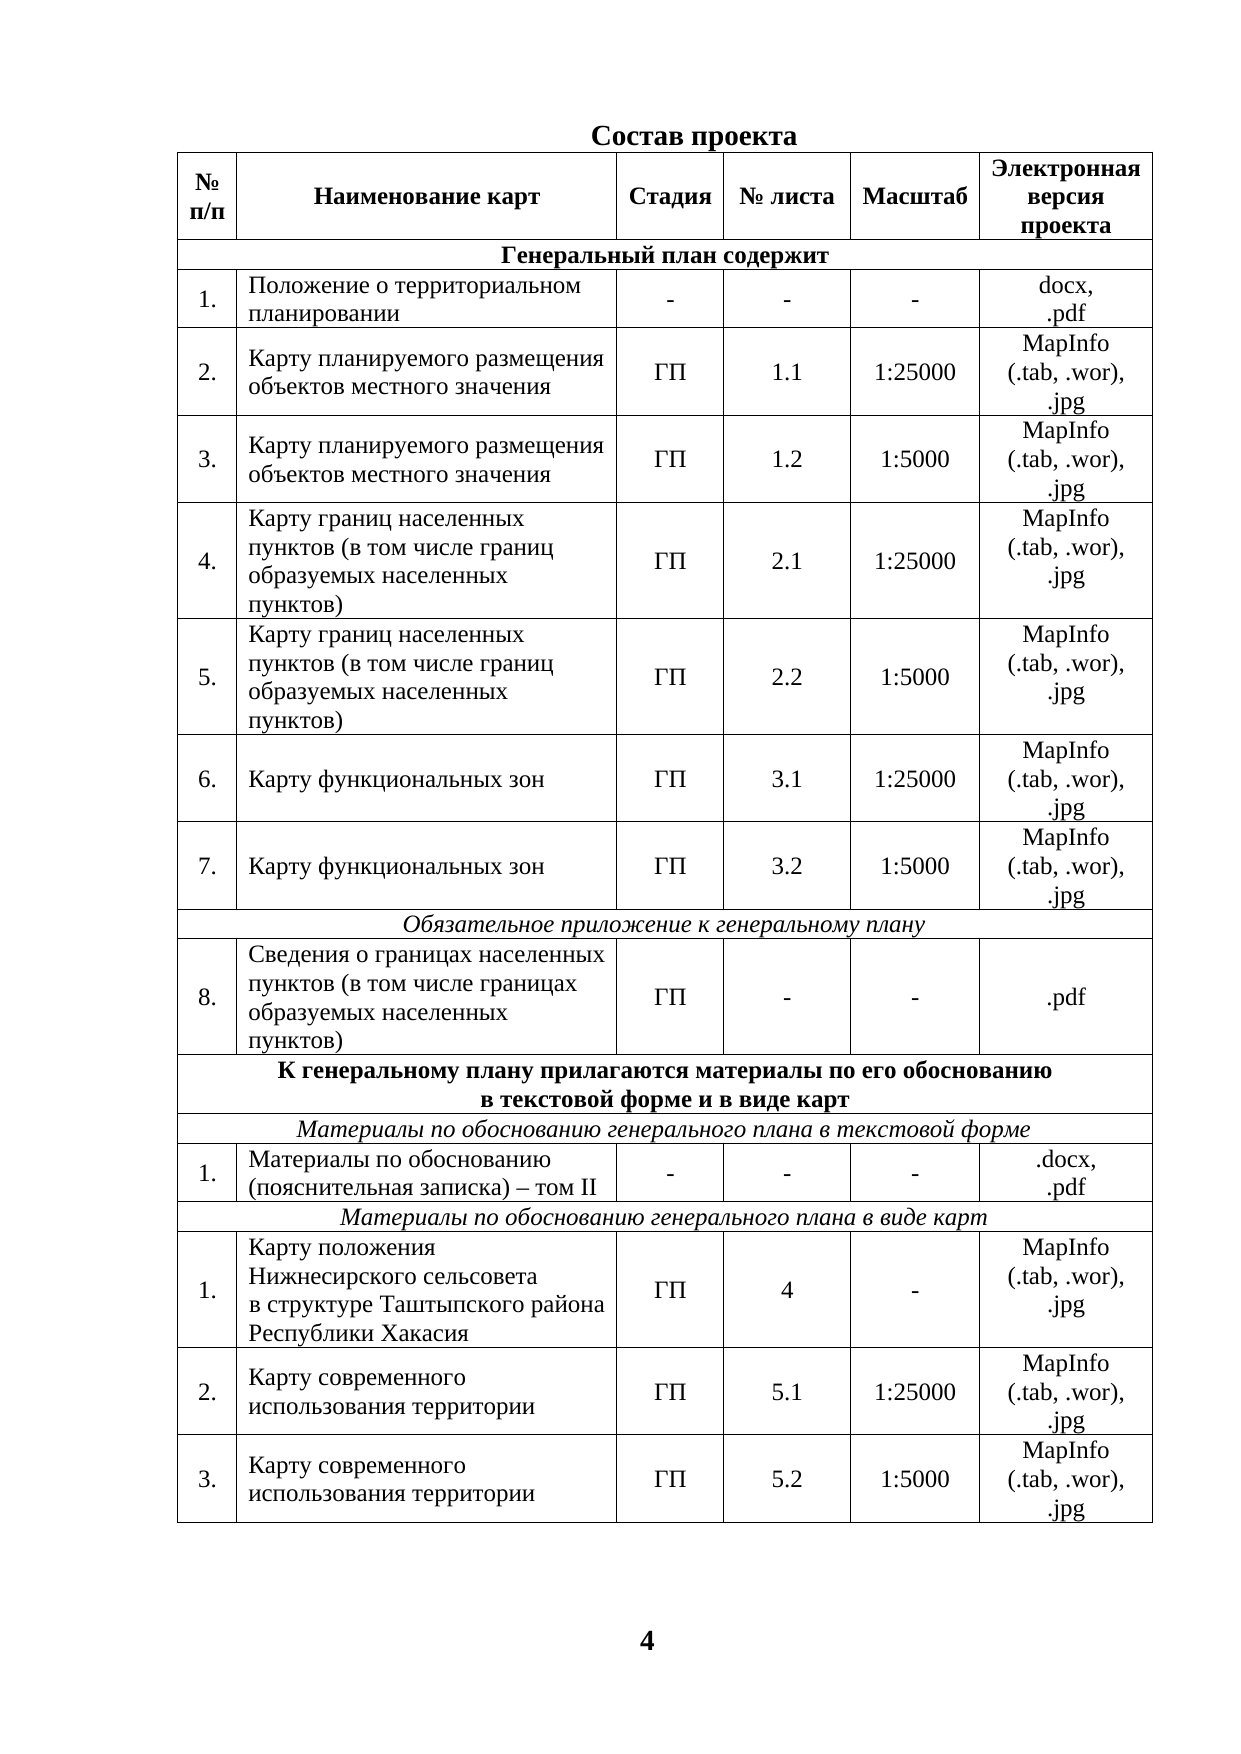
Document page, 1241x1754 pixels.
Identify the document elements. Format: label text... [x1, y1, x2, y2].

subtitle Состав проекта [177, 118, 1152, 152]
table_cell 1.1 [724, 328, 850, 414]
table_cell - [724, 1144, 850, 1201]
table_cell 1:5000 [851, 1435, 979, 1522]
table_cell [178, 503, 236, 618]
table_cell Генеральный план содержит [178, 240, 1152, 269]
table_cell 5.1 [724, 1348, 850, 1434]
table_cell 1:5000 [851, 822, 979, 908]
table_cell Карту границ населенных пунктов (в том числе границ образуемых населенных пунктов) [237, 503, 616, 618]
table_cell MapInfo (.tab, .wor), .jpg [980, 735, 1152, 821]
table_cell 1:5000 [851, 619, 979, 734]
table_cell Карту планируемого размещения объектов местного значения [237, 328, 616, 414]
table_cell [178, 1435, 236, 1522]
table_cell MapInfo (.tab, .wor), .jpg [980, 1232, 1152, 1347]
table_cell ГП [617, 619, 723, 734]
table_cell [178, 822, 236, 908]
table_header Электронная версия проекта [980, 153, 1152, 239]
table_cell - [851, 1232, 979, 1347]
table_cell .docx, .pdf [980, 1144, 1152, 1201]
table_cell - [617, 270, 723, 327]
table_cell Карту функциональных зон [237, 822, 616, 908]
table_cell Материалы по обоснованию генерального плана в текстовой форме [178, 1114, 1152, 1143]
table_header № листа [724, 153, 850, 239]
table_cell Карту современного использования территории [237, 1435, 616, 1522]
table_cell ГП [617, 416, 723, 502]
table_cell [178, 416, 236, 502]
table_cell ГП [617, 735, 723, 821]
table_cell Материалы по обоснованию (пояснительная записка) – том II [237, 1144, 616, 1201]
table_cell [178, 1348, 236, 1434]
table_cell MapInfo (.tab, .wor), .jpg [980, 503, 1152, 618]
table_header № п/п [178, 153, 236, 239]
table_cell MapInfo (.tab, .wor), .jpg [980, 1348, 1152, 1434]
table_cell 5.2 [724, 1435, 850, 1522]
table_cell Карту функциональных зон [237, 735, 616, 821]
table_cell Материалы по обоснованию генерального плана в виде карт [178, 1202, 1152, 1231]
table_cell 3.1 [724, 735, 850, 821]
table_cell ГП [617, 328, 723, 414]
table_cell 4 [724, 1232, 850, 1347]
table_cell [178, 1232, 236, 1347]
table_cell - [617, 1144, 723, 1201]
table_cell 1:5000 [851, 416, 979, 502]
table_cell 1:25000 [851, 1348, 979, 1434]
table_cell Карту современного использования территории [237, 1348, 616, 1434]
table_cell Положение о территориальном планировании [237, 270, 616, 327]
table_cell ГП [617, 1232, 723, 1347]
table_cell [178, 270, 236, 327]
table_header Наименование карт [237, 153, 616, 239]
table_cell - [724, 270, 850, 327]
table_cell [178, 619, 236, 734]
table_cell docx, .pdf [980, 270, 1152, 327]
table_cell 3.2 [724, 822, 850, 908]
table_cell - [851, 1144, 979, 1201]
table_cell [178, 328, 236, 414]
table_cell Карту границ населенных пунктов (в том числе границ образуемых населенных пунктов) [237, 619, 616, 734]
table_cell [178, 939, 236, 1054]
table_cell MapInfo (.tab, .wor), .jpg [980, 328, 1152, 414]
table_cell 1.2 [724, 416, 850, 502]
table_cell 1:25000 [851, 328, 979, 414]
table_cell Обязательное приложение к генеральному плану [178, 910, 1152, 938]
table_cell 2.1 [724, 503, 850, 618]
table_cell MapInfo (.tab, .wor), .jpg [980, 619, 1152, 734]
table_cell - [851, 939, 979, 1054]
table_cell Карту положения Нижнесирского сельсовета в структуре Таштыпского района Республики Хакасия [237, 1232, 616, 1347]
table_cell - [724, 939, 850, 1054]
table_header Стадия [617, 153, 723, 239]
table_cell ГП [617, 1348, 723, 1434]
table_cell ГП [617, 822, 723, 908]
table_cell Сведения о границах населенных пунктов (в том числе границах образуемых населенных пунктов) [237, 939, 616, 1054]
table_cell 2.2 [724, 619, 850, 734]
table_cell [178, 1144, 236, 1201]
table_cell MapInfo (.tab, .wor), .jpg [980, 416, 1152, 502]
table_cell К генеральному плану прилагаются материалы по его обоснованию в текстовой форме и в виде карт [178, 1055, 1152, 1113]
table_header Масштаб [851, 153, 979, 239]
table_cell MapInfo (.tab, .wor), .jpg [980, 822, 1152, 908]
table_cell 1:25000 [851, 735, 979, 821]
table_cell 1:25000 [851, 503, 979, 618]
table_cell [980, 1435, 1152, 1522]
table_cell ГП [617, 939, 723, 1054]
table_cell [178, 735, 236, 821]
table_cell ГП [617, 1435, 723, 1522]
table_cell ГП [617, 503, 723, 618]
table_cell .pdf [980, 939, 1152, 1054]
table_cell Карту планируемого размещения объектов местного значения [237, 416, 616, 502]
table_cell - [851, 270, 979, 327]
